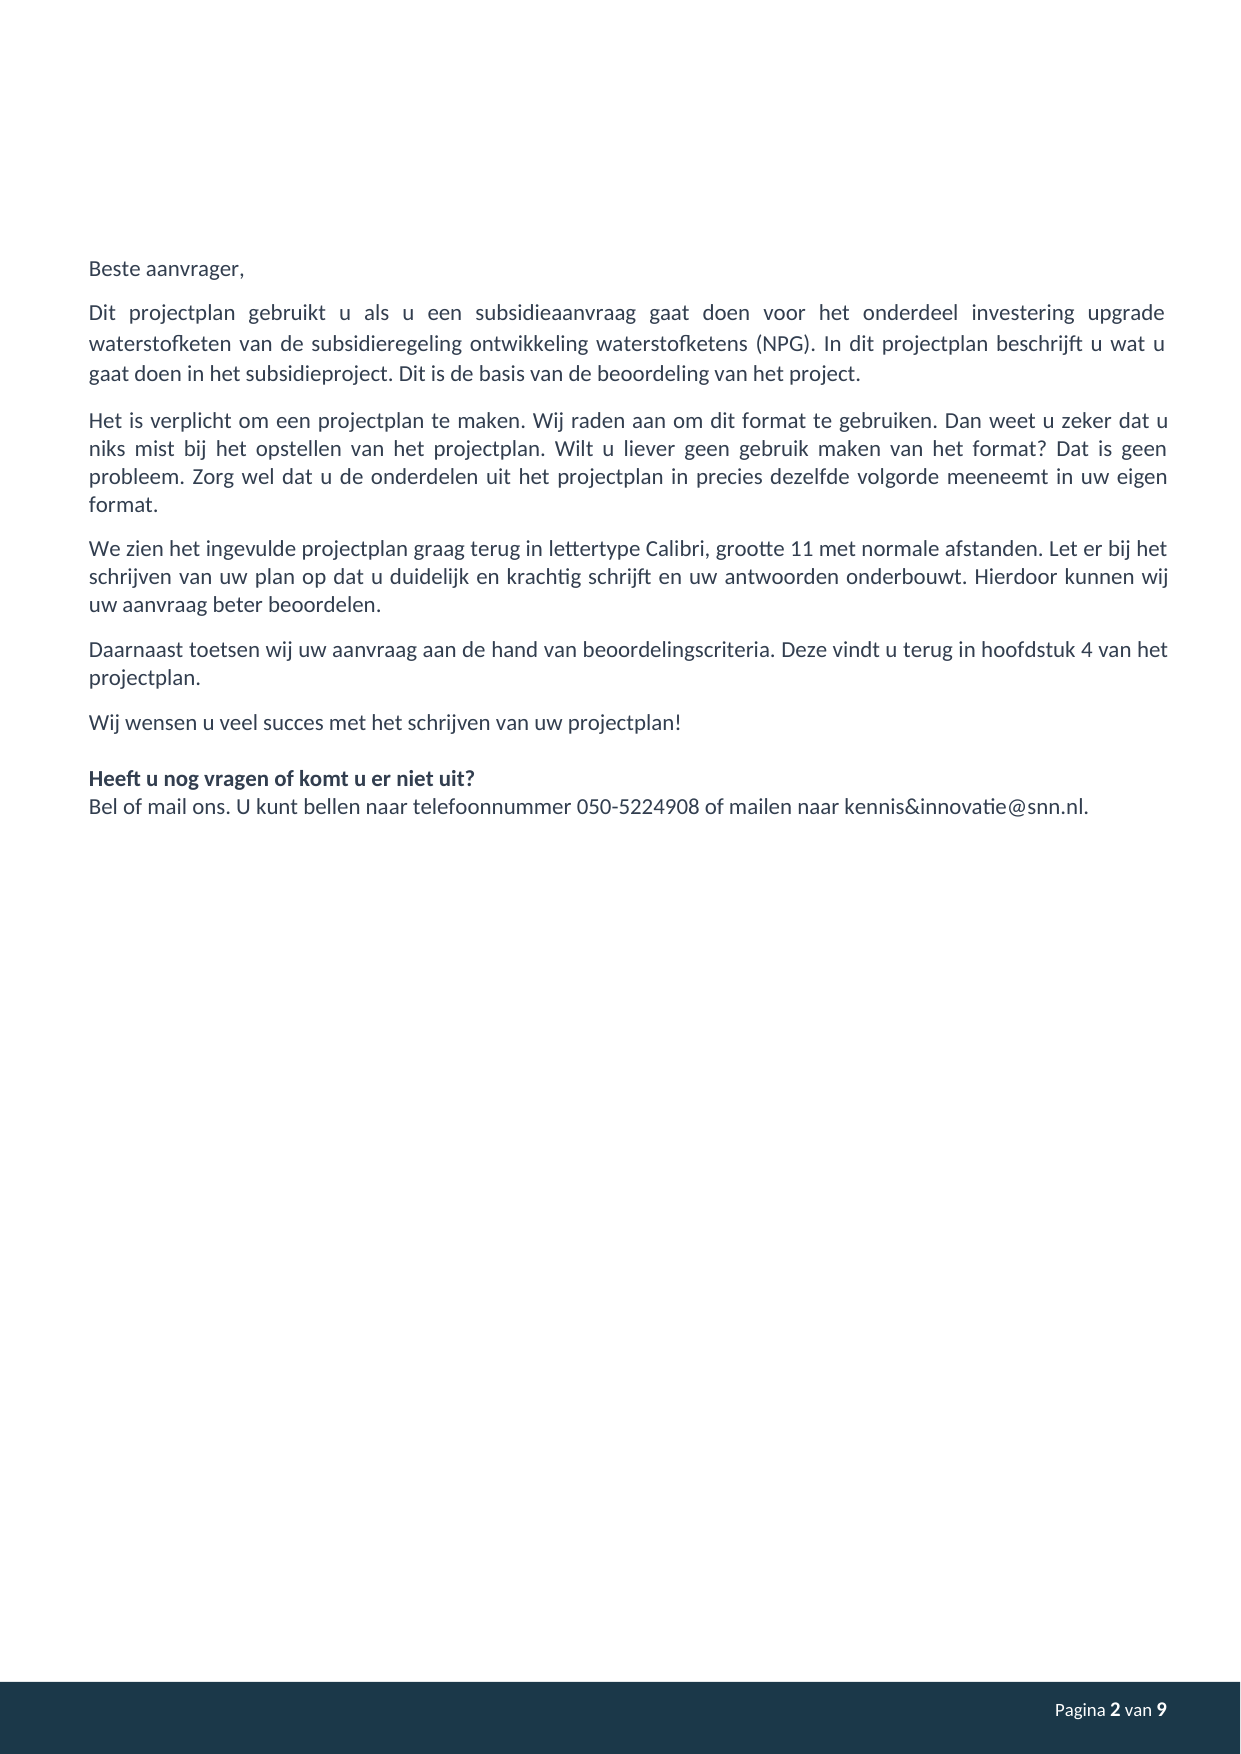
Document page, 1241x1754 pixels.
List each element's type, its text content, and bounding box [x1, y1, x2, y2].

text Dit projectplan gebruikt u als u een subsidieaanvraag gaat doen voor het onderdeel investering upgrade waterstofketen van de subsidieregeling ontwikkeling waterstofketens (NPG). In dit projectplan beschrijft u wat u gaat doen in het subsidieproject. Dit is de basis van de beoordeling van het project. [89, 298, 1167, 387]
text Beste aanvrager, [89, 254, 1170, 282]
text Het is verplicht om een projectplan te maken. Wij raden aan om dit format te gebruiken. Dan weet u zeker dat u niks mist bij het opstellen van het projectplan. Wilt u liever geen gebruik maken van het format? Dat is geen probleem. Zorg wel dat u de onderdelen uit het projectplan in precies dezelfde volgorde meeneemt in uw eigen format. [89, 406, 1170, 518]
text Heeft u nog vragen of komt u er niet uit? Bel of mail ons. U kunt bellen naar telefoonnummer 050-5224908 of mailen naar kennis&innovatie@snn.nl. [89, 764, 1167, 820]
text Daarnaast toetsen wij uw aanvraag aan de hand van beoordelingscriteria. Deze vindt u terug in hoofdstuk 4 van het projectplan. [89, 635, 1170, 691]
text Wij wensen u veel succes met het schrijven van uw projectplan! [89, 708, 1167, 736]
text We zien het ingevulde projectplan graag terug in lettertype Calibri, grootte 11 met normale afstanden. Let er bij het schrijven van uw plan op dat u duidelijk en krachtig schrijft en uw antwoorden onderbouwt. Hierdoor kunnen wij uw aanvraag beter beoordelen. [89, 534, 1170, 618]
